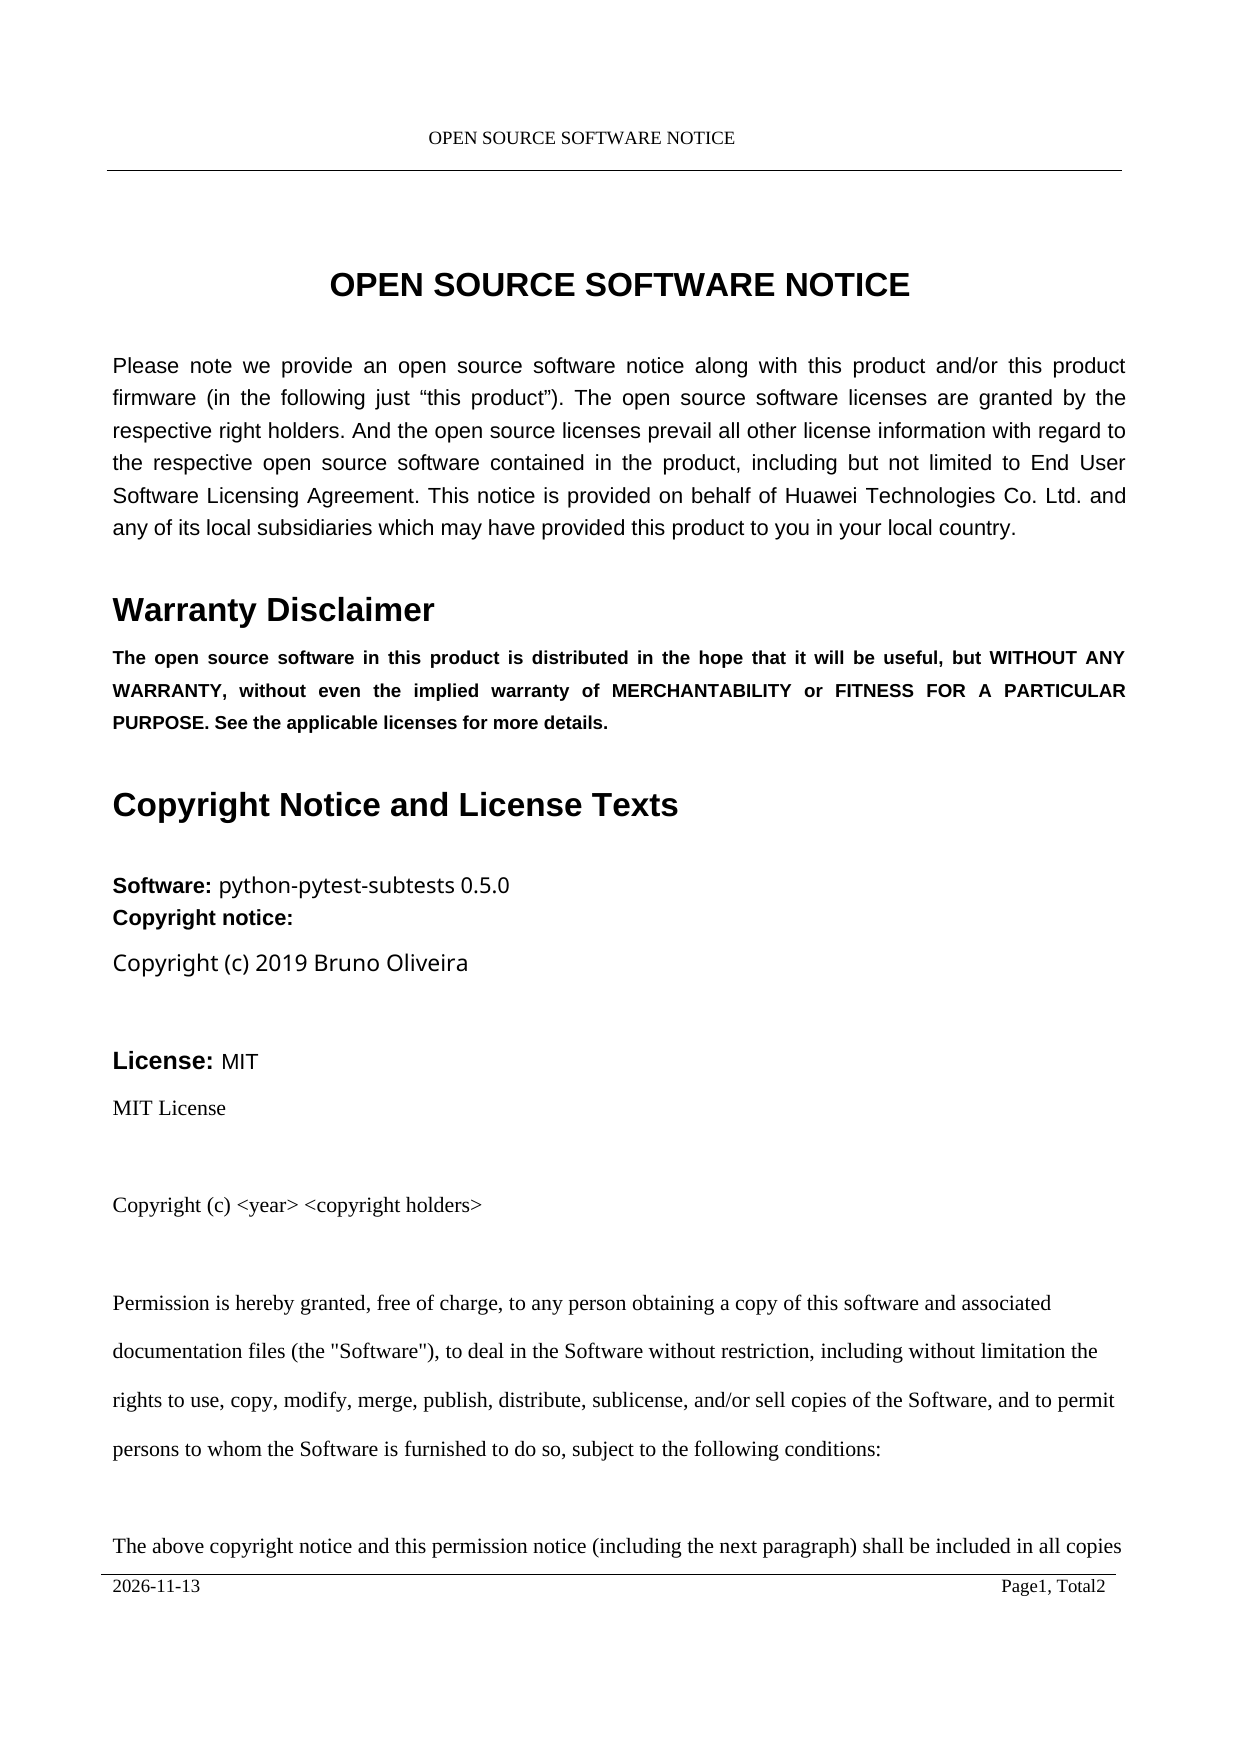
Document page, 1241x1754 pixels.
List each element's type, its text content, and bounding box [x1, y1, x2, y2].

text The open source software in this product is distributed in the hope that it will be useful, but WITHOUT ANY WARRANTY, without even the implied warranty of MERCHANTABILITY or FITNESS FOR A PARTICULAR PURPOSE. See the applicable licenses for more details. [112, 641, 1128, 739]
text Copyright notice: [112, 901, 1128, 934]
text License: MIT [112, 1044, 1128, 1077]
text Software: python-pytest-subtests 0.5.0 [112, 869, 1128, 901]
text Copyright (c) 2019 Bruno Oliveira [112, 947, 1128, 1028]
text Warranty Disclaimer [112, 576, 1128, 641]
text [112, 1091, 1128, 1562]
text Copyright Notice and License Texts [112, 771, 1128, 836]
text Please note we provide an open source software notice along with this product and/or this product firmware (in the following just “this product”). The open source software licenses are granted by the respective right holders. And the open source licenses prevail all other license information with regard to the respective open source software contained in the product, including but not limited to End User Software Licensing Agreement. This notice is provided on behalf of Huawei Technologies Co. Ltd. and any of its local subsidiaries which may have provided this product to you in your local country. [112, 349, 1128, 544]
text OPEN SOURCE SOFTWARE NOTICE [112, 251, 1128, 316]
